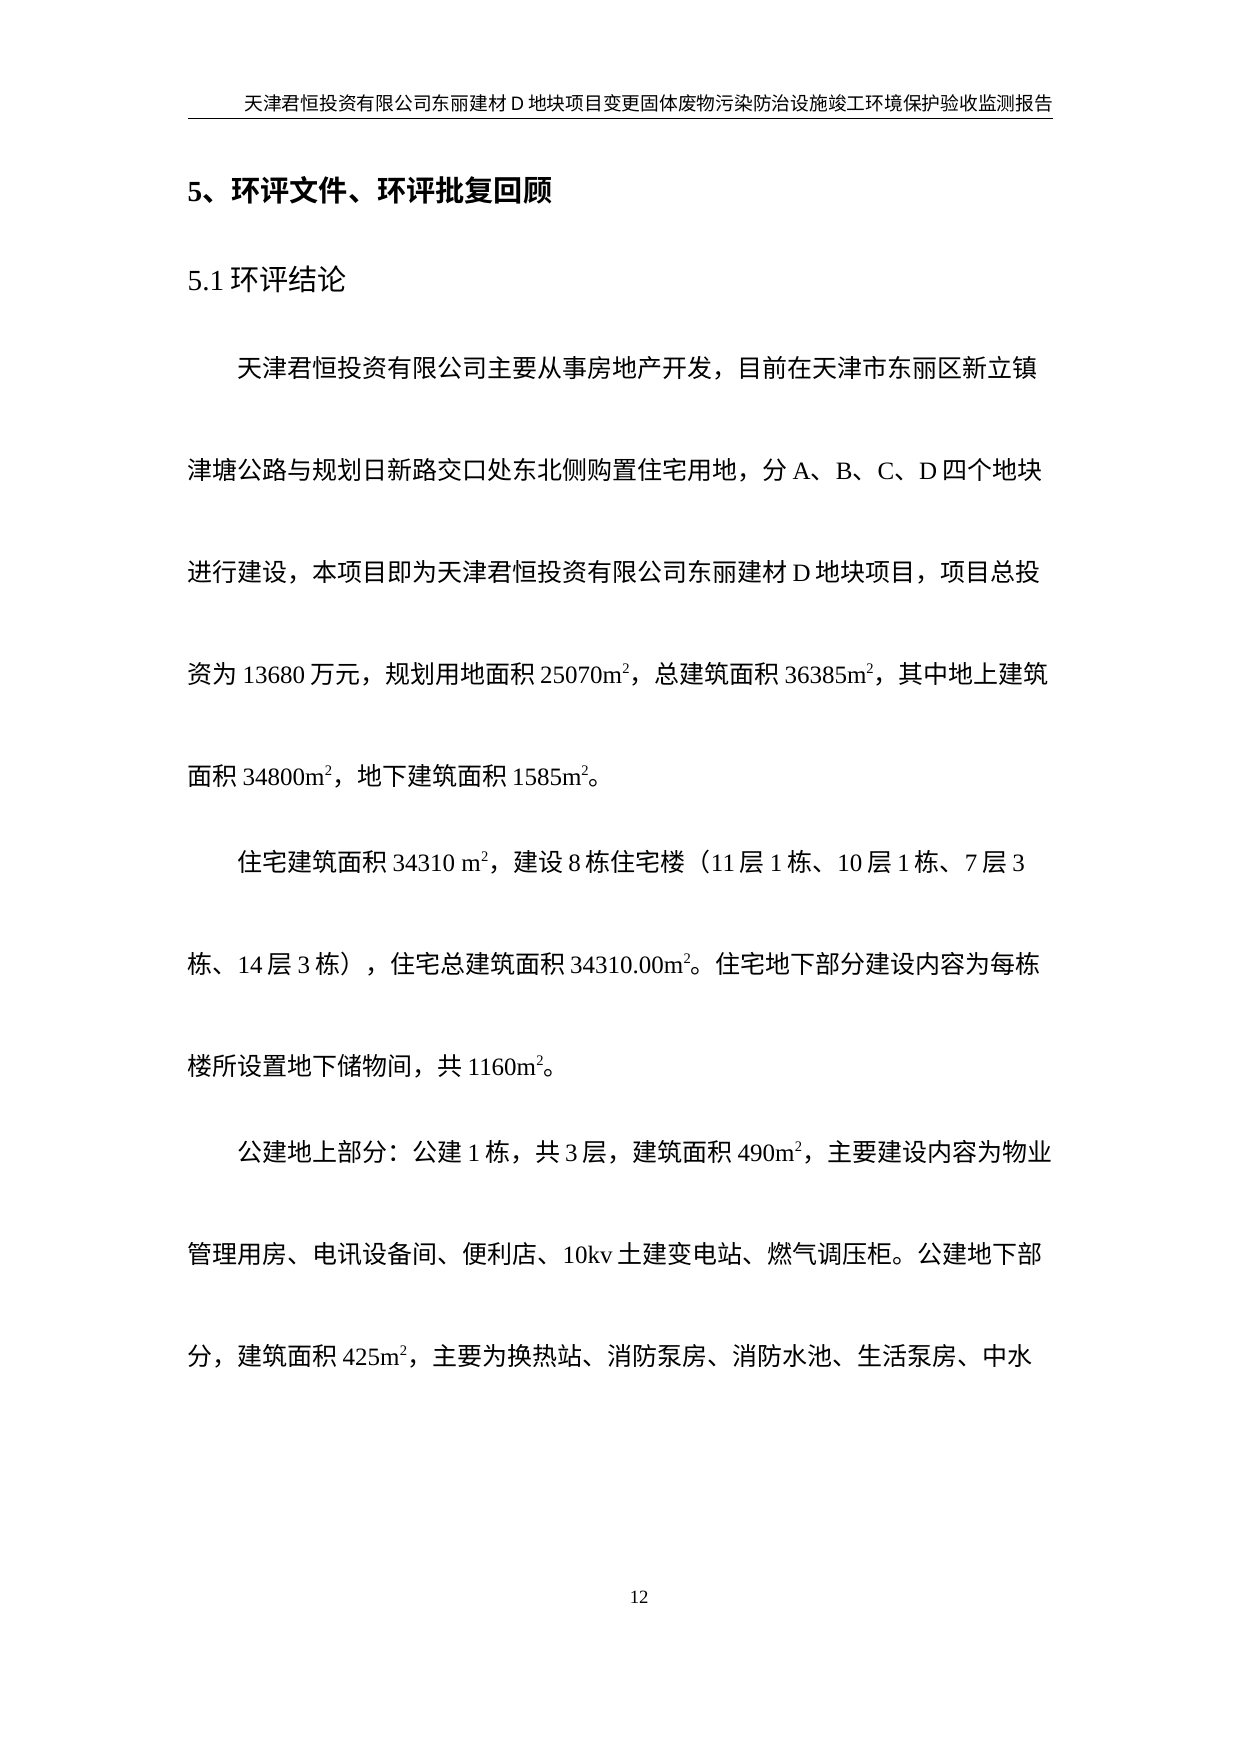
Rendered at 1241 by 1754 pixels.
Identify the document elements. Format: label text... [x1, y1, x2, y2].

subtitle 5.1环评结论 [187, 244, 1053, 312]
text 住宅建筑面积34310 m2，建设8栋住宅楼（11层1栋、10层1栋、7层3栋、14层3栋），住宅总建筑面积34310.00m2。住宅地下部分建设内容为每栋楼所设置地下储物间，共1160m2。 [187, 827, 1053, 1098]
text 天津君恒投资有限公司主要从事房地产开发，目前在天津市东丽区新立镇津塘公路与规划日新路交口处东北侧购置住宅用地，分A、B、C、D四个地块进行建设，本项目即为天津君恒投资有限公司东丽建材D地块项目，项目总投资为13680万元，规划用地面积25070m2，总建筑面积36385m2，其中地上建筑面积34800m2，地下建筑面积1585m2。 [187, 333, 1053, 808]
subtitle 5、环评文件、环评批复回顾 [187, 155, 1053, 223]
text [187, 1116, 1053, 1388]
